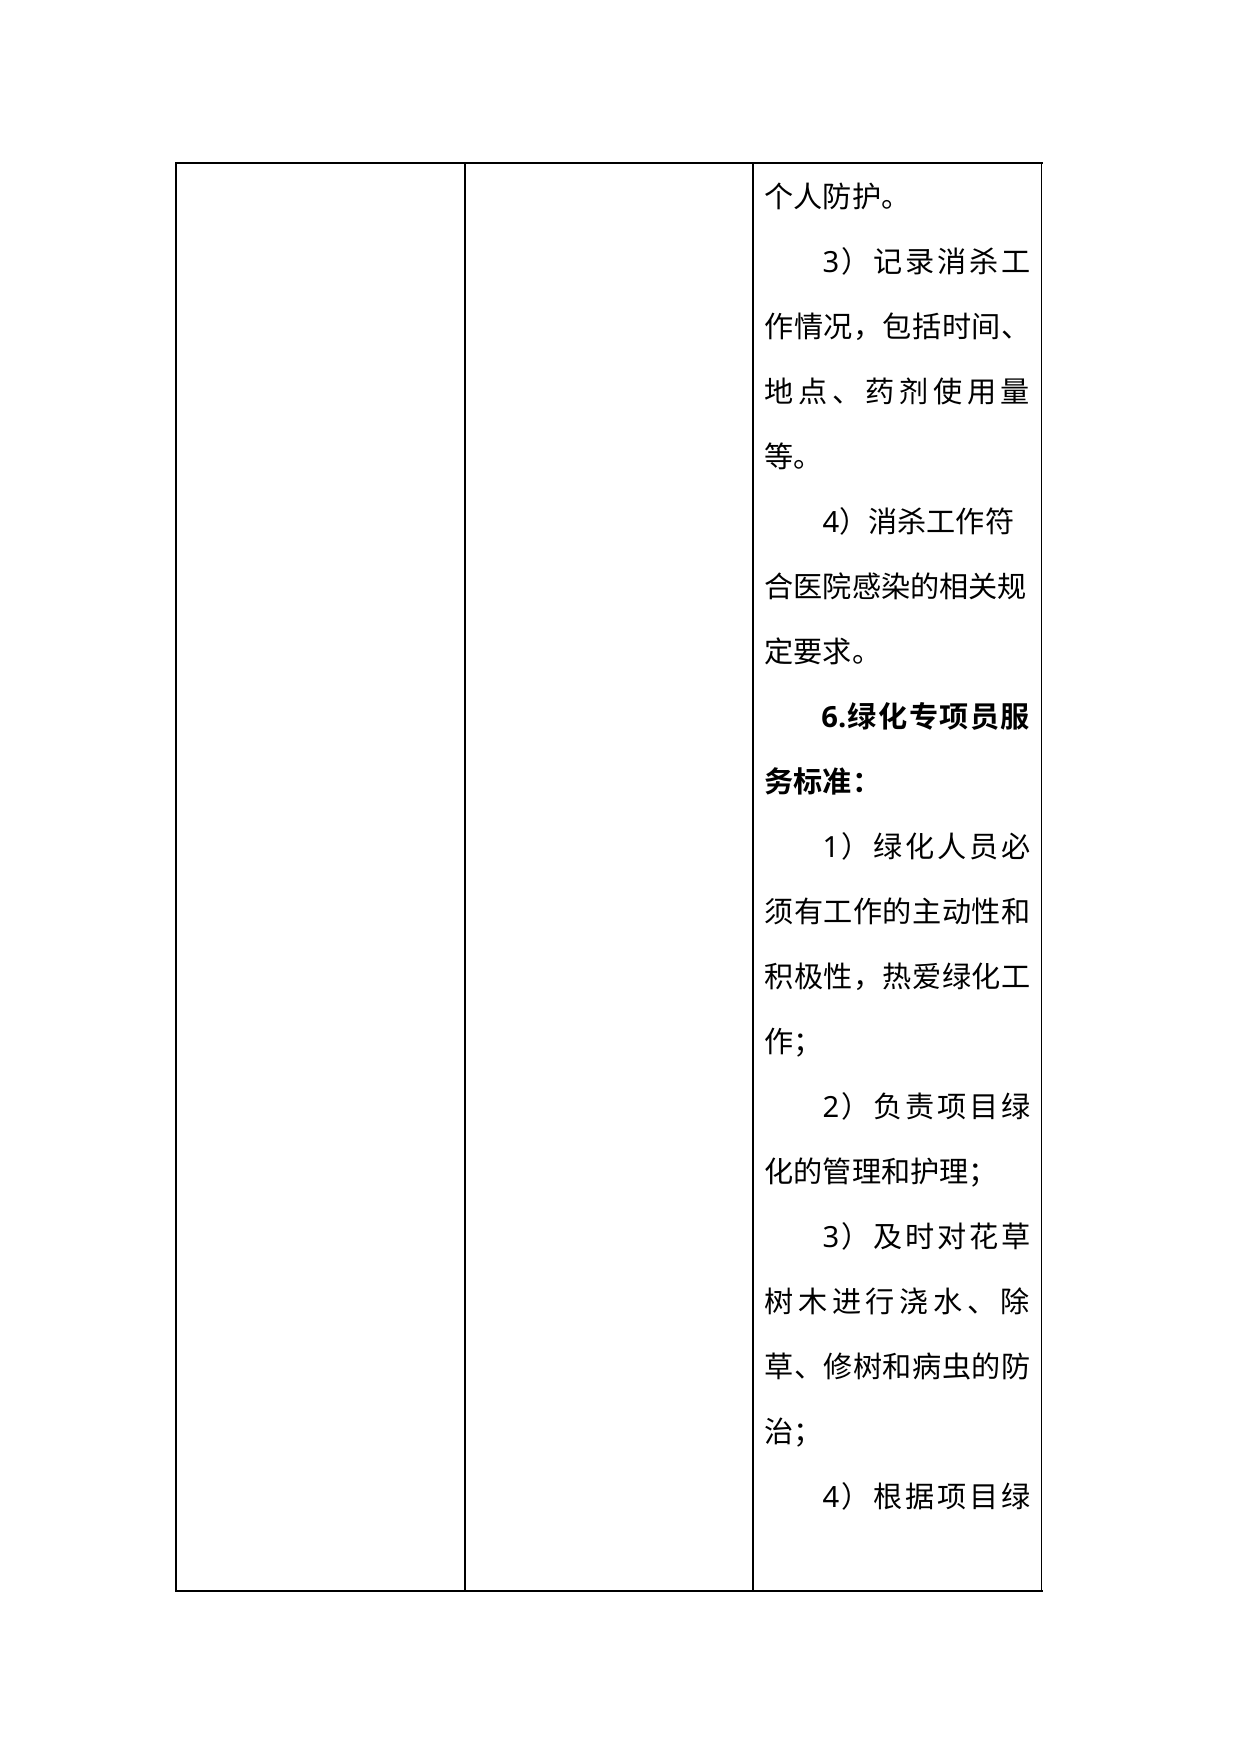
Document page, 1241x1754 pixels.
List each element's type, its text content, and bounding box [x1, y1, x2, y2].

table_cell [466, 164, 752, 1590]
table_cell 4 [177, 164, 464, 1590]
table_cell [754, 164, 1041, 1590]
